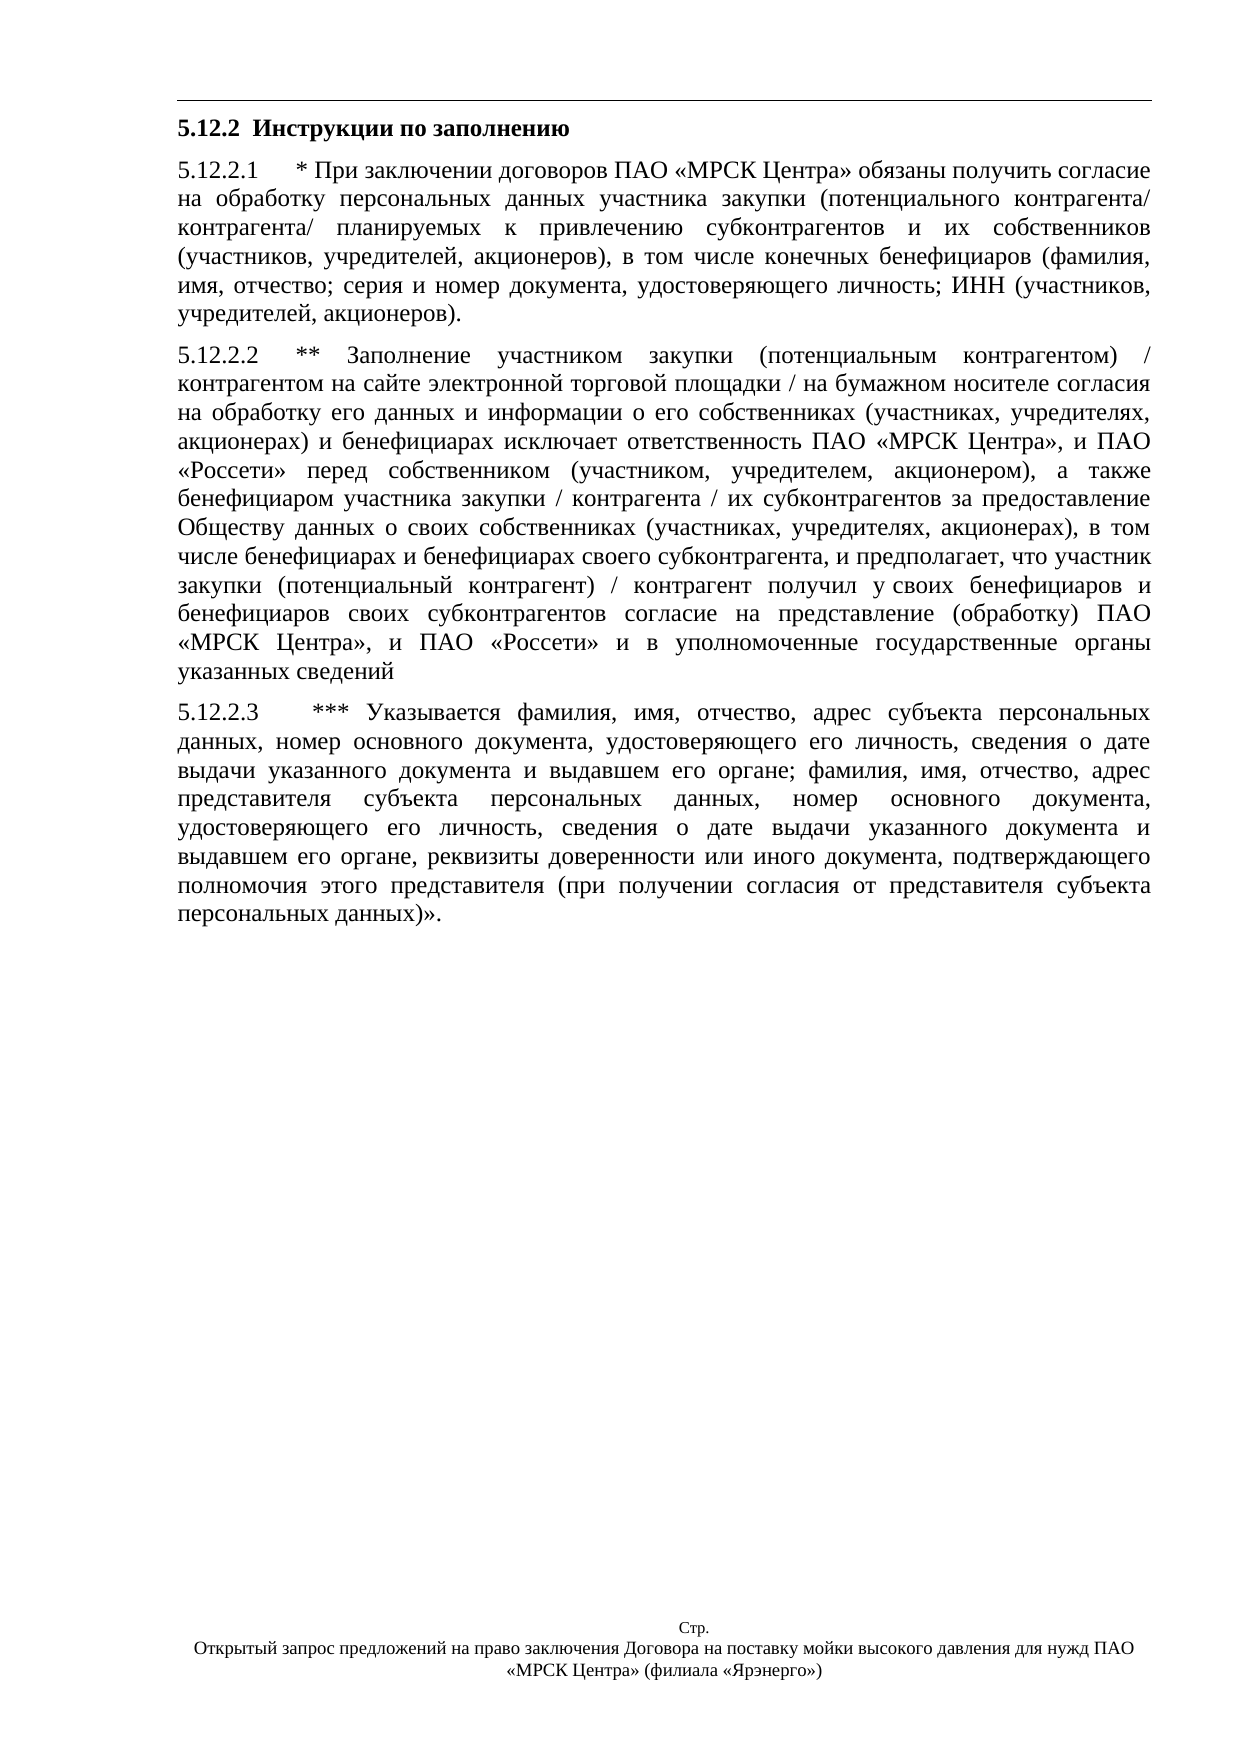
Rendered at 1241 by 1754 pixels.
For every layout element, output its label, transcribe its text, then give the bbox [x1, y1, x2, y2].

list ** Заполнение участником закупки (потенциальным контрагентом) / контрагентом на сайте электронной торговой площадки / на бумажном носителе согласия на обработку его данных и информации о его собственниках (участниках, учредителях, акционерах) и бенефициарах исключает ответственность ПАО «МРСК Центра», и ПАО «Россети» перед собственником (участником, учредителем, акционером), а также бенефициаром участника закупки / контрагента / их субконтрагентов за предоставление Обществу данных о своих собственниках (участниках, учредителях, акционерах), в том числе бенефициарах и бенефициарах своего субконтрагента, и предполагает, что участник закупки (потенциальный контрагент) / контрагент получил у своих бенефициаров и бенефициаров своих субконтрагентов согласие на представление (обработку) ПАО «МРСК Центра», и ПАО «Россети» и в уполномоченные государственные органы указанных сведений [177, 340, 1152, 685]
subtitle Инструкции по заполнению [177, 113, 1152, 142]
list *** Указывается фамилия, имя, отчество, адрес субъекта персональных данных, номер основного документа, удостоверяющего его личность, сведения о дате выдачи указанного документа и выдавшем его органе; фамилия, имя, отчество, адрес представителя субъекта персональных данных, номер основного документа, удостоверяющего его личность, сведения о дате выдачи указанного документа и выдавшем его органе, реквизиты доверенности или иного документа, подтверждающего полномочия этого представителя (при получении согласия от представителя субъекта персональных данных)». [177, 697, 1152, 927]
list * При заключении договоров ПАО «МРСК Центра» обязаны получить согласие на обработку персональных данных участника закупки (потенциального контрагента/ контрагента/ планируемых к привлечению субконтрагентов и их собственников (участников, учредителей, акционеров), в том числе конечных бенефициаров (фамилия, имя, отчество; серия и номер документа, удостоверяющего личность; ИНН (участников, учредителей, акционеров). [177, 155, 1152, 327]
